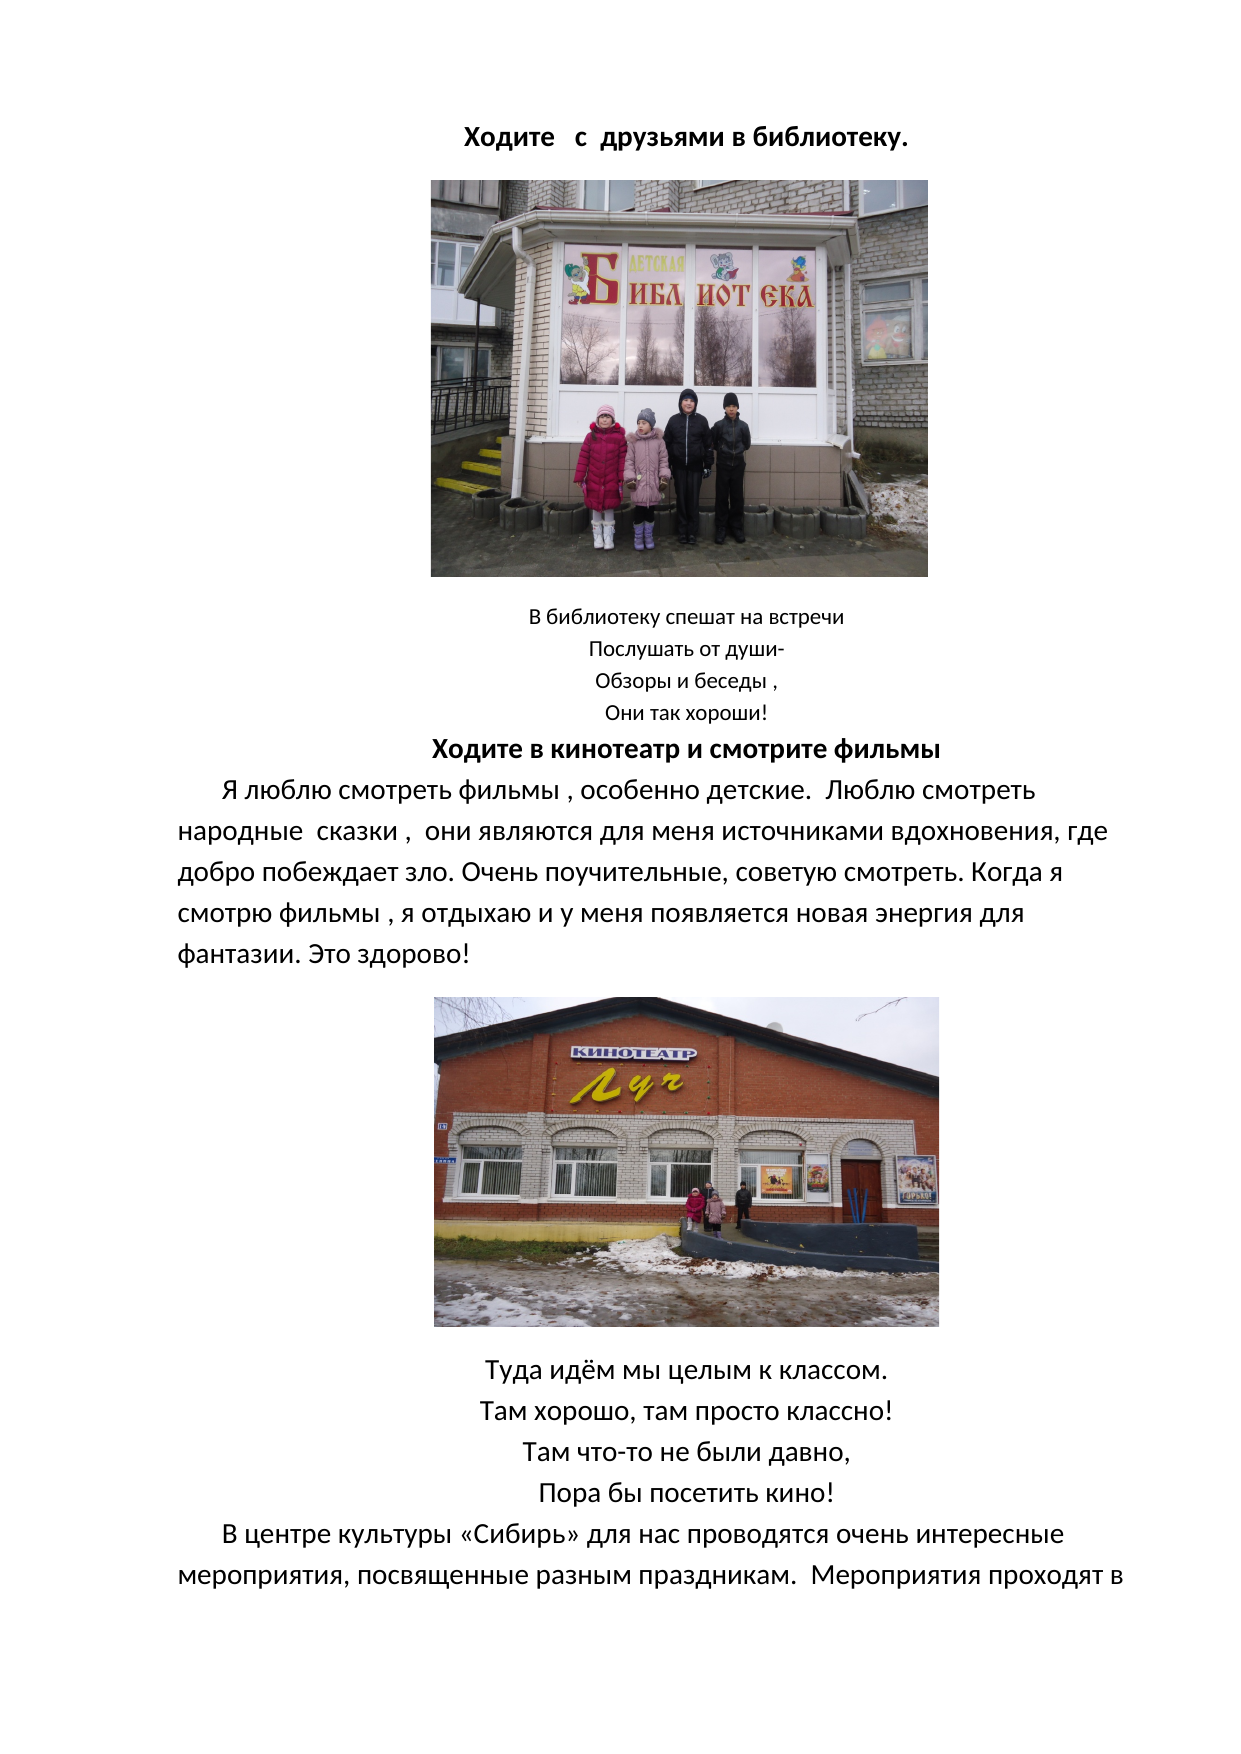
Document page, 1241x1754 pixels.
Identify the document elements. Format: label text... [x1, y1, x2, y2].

text В библиотеку спешат на встречи [177, 602, 1152, 630]
text Туда идём мы целым к классом. [177, 1351, 1152, 1387]
text Послушать от души- [177, 634, 1152, 662]
text Обзоры и беседы , [177, 666, 1152, 694]
picture [430, 180, 928, 577]
text Ходите с друзьями в библиотеку. [177, 118, 1152, 154]
text Ходите в кинотеатр и смотрите фильмы [177, 731, 1152, 766]
text Они так хороши! [177, 698, 1152, 726]
picture [434, 997, 940, 1327]
text Пора бы посетить кино! [177, 1474, 1152, 1510]
text Там хорошо, там просто классно! [177, 1392, 1152, 1428]
text Я люблю смотреть фильмы , особенно детские. Люблю смотреть народные сказки , они являются для меня источниками вдохновения, где добро побеждает зло. Очень поучительные, советую смотреть. Когда я смотрю фильмы , я отдыхаю и у меня появляется новая энергия для фантазии. Это здорово! [177, 771, 1152, 971]
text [177, 1515, 1152, 1592]
text Там что-то не были давно, [177, 1433, 1152, 1469]
